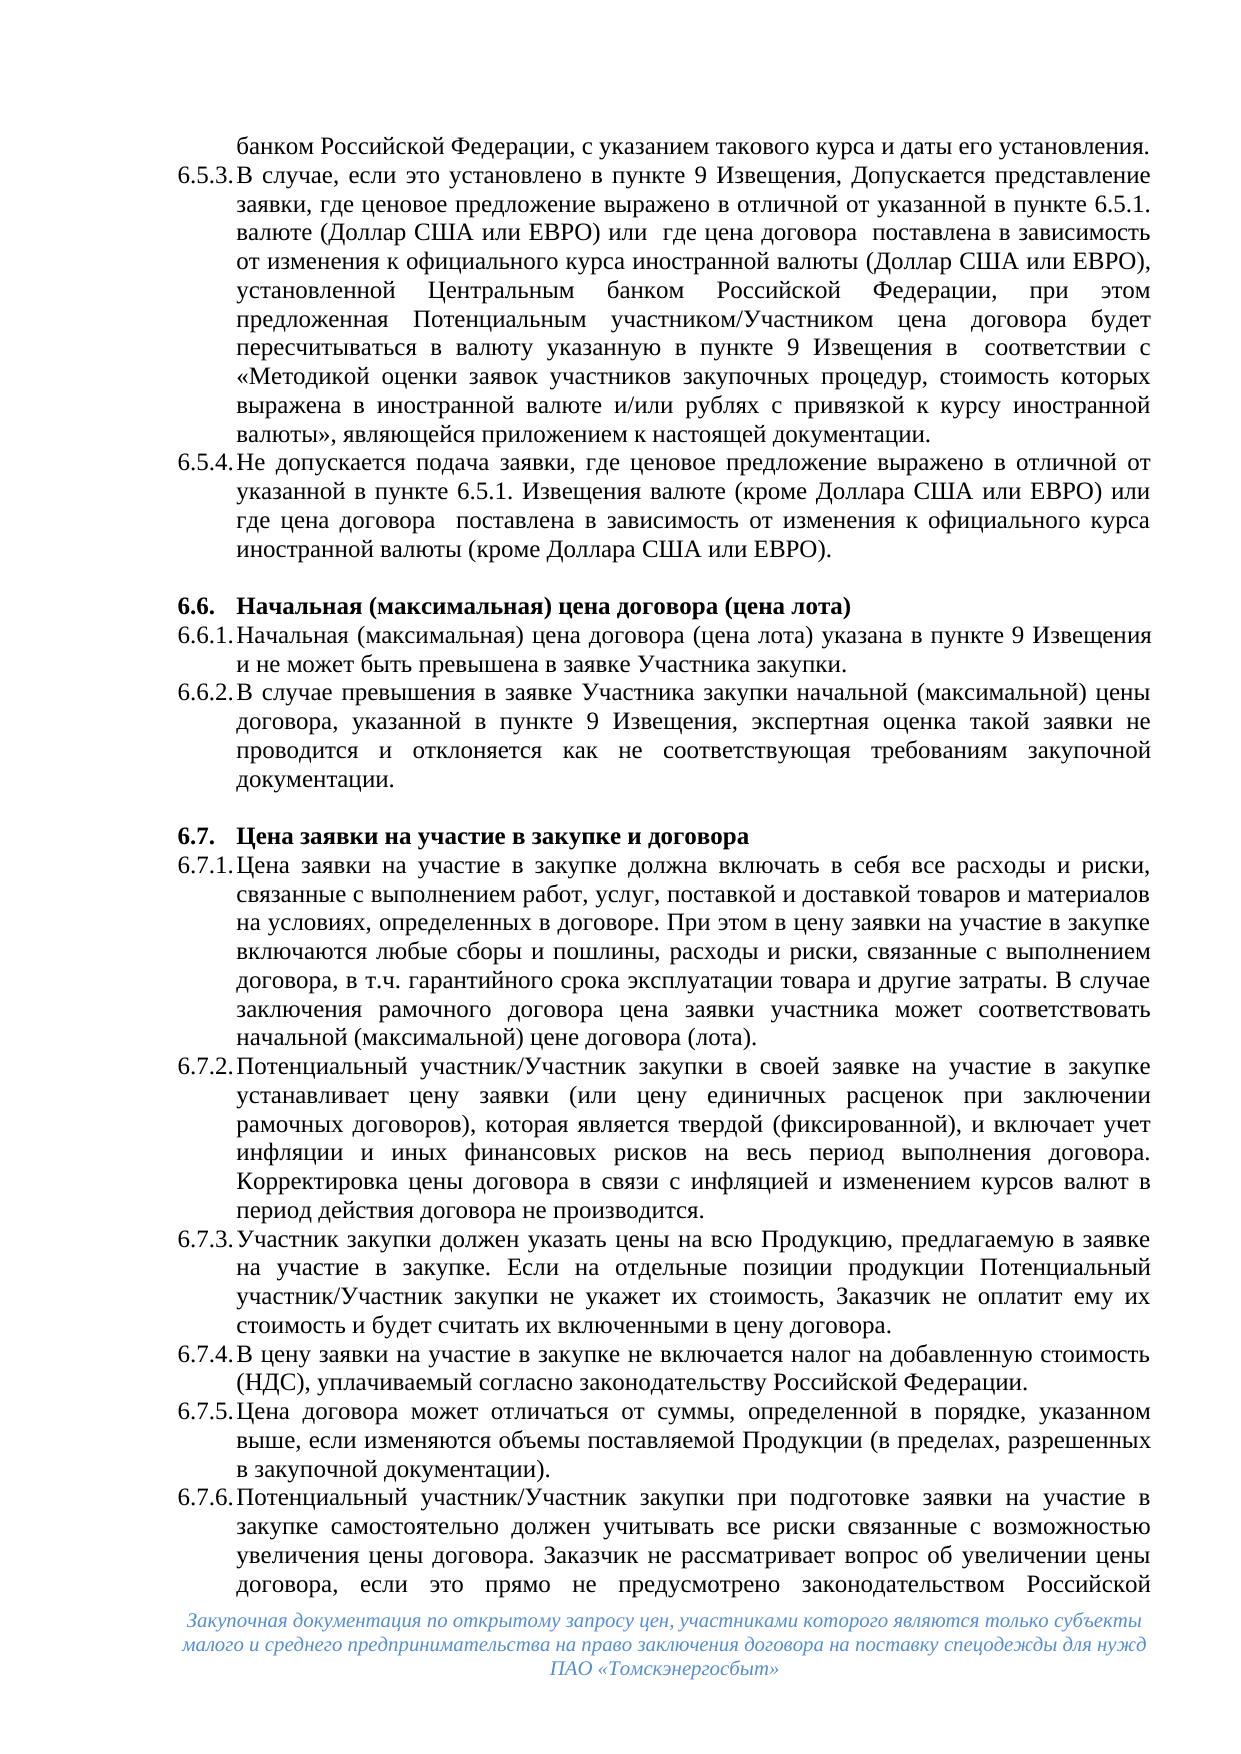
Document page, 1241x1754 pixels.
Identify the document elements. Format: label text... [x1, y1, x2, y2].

list Потенциальный участник/Участник закупки в своей заявке на участие в закупке устанавливает цену заявки (или цену единичных расценок при заключении рамочных договоров), которая является твердой (фиксированной), и включает учет инфляции и иных финансовых рисков на весь период выполнения договора. Корректировка цены договора в связи с инфляцией и изменением курсов валют в период действия договора не производится. [177, 1051, 1152, 1224]
list Участник закупки должен указать цены на всю Продукцию, предлагаемую в заявке на участие в закупке. Если на отдельные позиции продукции Потенциальный участник/Участник закупки не укажет их стоимость, Заказчик не оплатит ему их стоимость и будет считать их включенными в цену договора. [177, 1224, 1152, 1339]
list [177, 1482, 1152, 1597]
list В случае превышения в заявке Участника закупки начальной (максимальной) цены договора, указанной в пункте 9 Извещения, экспертная оценка такой заявки не проводится и отклоняется как не соответствующая требованиям закупочной документации. [177, 677, 1152, 792]
list Начальная (максимальная) цена договора (цена лота) указана в пункте 9 Извещения и не может быть превышена в заявке Участника закупки. [177, 620, 1152, 677]
list Цена заявки на участие в закупке и договора [177, 821, 1152, 850]
list Цена договора может отличаться от суммы, определенной в порядке, указанном выше, если изменяются объемы поставляемой Продукции (в пределах, разрешенных в закупочной документации). [177, 1396, 1152, 1482]
list Цена заявки на участие в закупке должна включать в себя все расходы и риски, связанные с выполнением работ, услуг, поставкой и доставкой товаров и материалов на условиях, определенных в договоре. При этом в цену заявки на участие в закупке включаются любые сборы и пошлины, расходы и риски, связанные с выполнением договора, в т.ч. гарантийного срока эксплуатации товара и другие затраты. В случае заключения рамочного договора цена заявки участника может соответствовать начальной (максимальной) цене договора (лота). [177, 850, 1152, 1051]
list В случае, если это установлено в пункте 9 Извещения, Допускается представление заявки, где ценовое предложение выражено в отличной от указанной в пункте 6.5.1. валюте (Доллар США или ЕВРО) или где цена договора поставлена в зависимость от изменения к официального курса иностранной валюты (Доллар США или ЕВРО), установленной Центральным банком Российской Федерации, при этом предложенная Потенциальным участником/Участником цена договора будет пересчитываться в валюту указанную в пункте 9 Извещения в соответствии с «Методикой оценки заявок участников закупочных процедур, стоимость которых выражена в иностранной валюте и/или рублях с привязкой к курсу иностранной валюты», являющейся приложением к настоящей документации. [177, 160, 1152, 447]
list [177, 131, 1152, 160]
list Не допускается подача заявки, где ценовое предложение выражено в отличной от указанной в пункте 6.5.1. Извещения валюте (кроме Доллара США или ЕВРО) или где цена договора поставлена в зависимость от изменения к официального курса иностранной валюты (кроме Доллара США или ЕВРО). [177, 447, 1152, 562]
list Начальная (максимальная) цена договора (цена лота) [177, 591, 1152, 620]
list В цену заявки на участие в закупке не включается налог на добавленную стоимость (НДС), уплачиваемый согласно законодательству Российской Федерации. [177, 1339, 1152, 1396]
